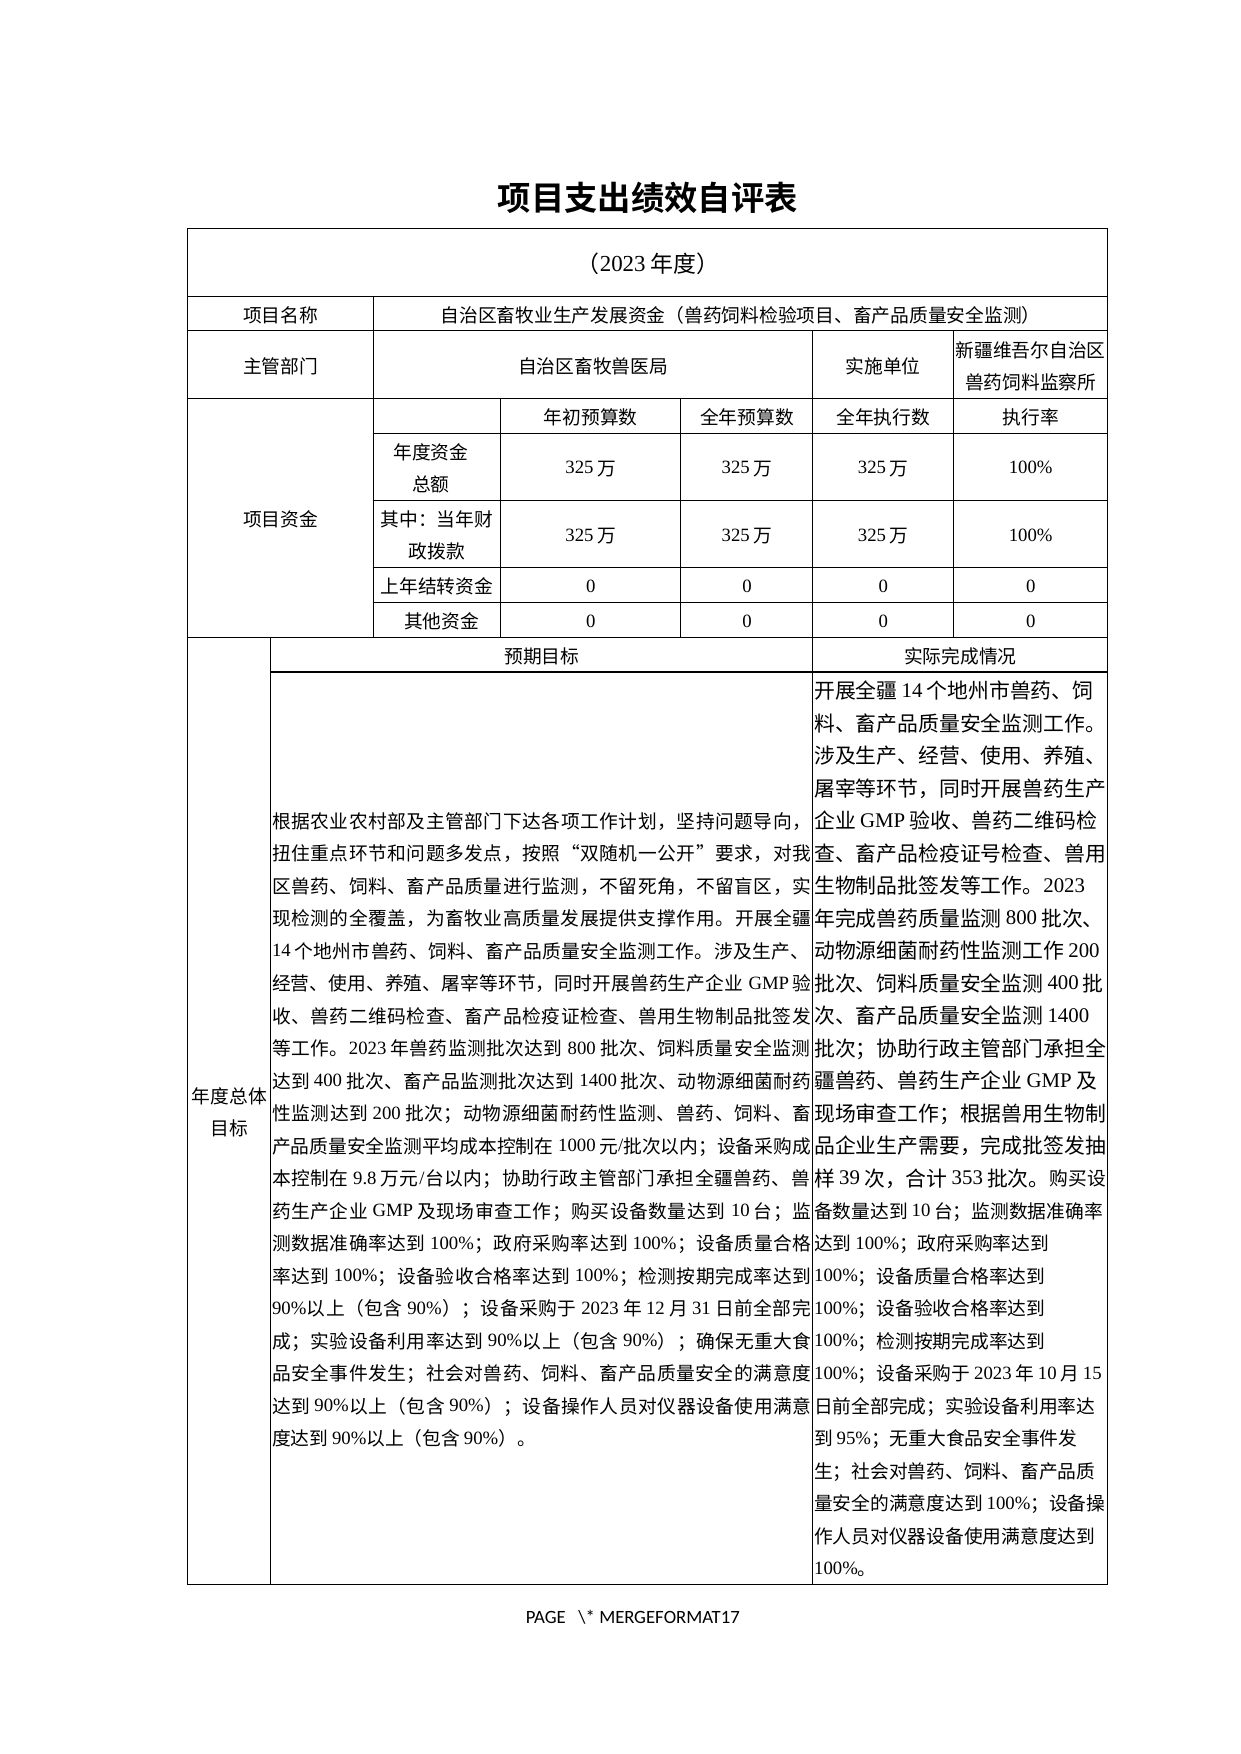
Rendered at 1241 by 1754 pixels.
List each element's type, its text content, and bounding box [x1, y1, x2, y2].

table_cell 年度总体目标 [188, 638, 270, 1584]
table_header 项目支出绩效自评表 [188, 162, 1108, 228]
table_cell 自治区畜牧业生产发展资金（兽药饲料检验项目、畜产品质量安全监测） [374, 297, 1107, 330]
table_cell 预期目标 [271, 638, 812, 671]
table_cell 年度资金 总额 [374, 434, 500, 500]
table_cell 100% [954, 434, 1107, 500]
table_cell 0 [501, 603, 680, 637]
table_cell 全年预算数 [681, 399, 812, 432]
table_cell 项目名称 [188, 297, 373, 330]
table_cell 0 [813, 603, 953, 637]
table_cell 325万 [681, 434, 812, 500]
table_cell 实际完成情况 [813, 638, 1107, 671]
table_cell 0 [813, 568, 953, 602]
table_cell 执行率 [954, 399, 1107, 432]
table_cell 0 [681, 603, 812, 637]
table_cell 325万 [501, 434, 680, 500]
table_cell 0 [501, 568, 680, 602]
table_cell 100% [954, 501, 1107, 567]
table_cell 325万 [681, 501, 812, 567]
table_cell [374, 399, 500, 432]
table_cell 年初预算数 [501, 399, 680, 432]
table_cell 0 [681, 568, 812, 602]
table_cell 自治区畜牧兽医局 [374, 331, 812, 398]
table_cell 全年执行数 [813, 399, 953, 432]
table_cell 325万 [813, 501, 953, 567]
table_cell 项目资金 [188, 399, 373, 637]
table_cell 开展全疆14个地州市兽药、饲料、畜产品质量安全监测工作。涉及生产、经营、使用、养殖、屠宰等环节，同时开展兽药生产企业GMP验收、兽药二维码检查、畜产品检疫证号检查、兽用生物制品批签发等工作。2023年完成兽药质量监测800批次、动物源细菌耐药性监测工作200批次、饲料质量安全监测400批次、畜产品质量安全监测1400批次；协助行政主管部门承担全疆兽药、兽药生产企业GMP及现场审查工作；根据兽用生物制品企业生产需要，完成批签发抽样39次，合计353批次。购买设备数量达到10台；监测数据准确率达到100%；政府采购率达到100%；设备质量合格率达到100%；设备验收合格率达到100%；检测按期完成率达到100%；设备采购于2023年10月15日前全部完成；实验设备利用率达到95%；无重大食品安全事件发生；社会对兽药、饲料、畜产品质量安全的满意度达到100%；设备操作人员对仪器设备使用满意度达到100%。 [813, 673, 1107, 1584]
table_cell 根据农业农村部及主管部门下达各项工作计划，坚持问题导向，扭住重点环节和问题多发点，按照“双随机一公开”要求，对我区兽药、饲料、畜产品质量进行监测，不留死角，不留盲区，实现检测的全覆盖，为畜牧业高质量发展提供支撑作用。开展全疆14个地州市兽药、饲料、畜产品质量安全监测工作。涉及生产、经营、使用、养殖、屠宰等环节，同时开展兽药生产企业GMP验收、兽药二维码检查、畜产品检疫证检查、兽用生物制品批签发等工作。2023年兽药监测批次达到800批次、饲料质量安全监测达到400批次、畜产品监测批次达到1400批次、动物源细菌耐药性监测达到200批次；动物源细菌耐药性监测、兽药、饲料、畜产品质量安全监测平均成本控制在1000元/批次以内；设备采购成本控制在9.8万元/台以内；协助行政主管部门承担全疆兽药、兽药生产企业GMP及现场审查工作；购买设备数量达到10台；监测数据准确率达到100%；政府采购率达到100%；设备质量合格率达到100%；设备验收合格率达到100%；检测按期完成率达到90%以上（包含90%）；设备采购于2023年12月31日前全部完成；实验设备利用率达到90%以上（包含90%）；确保无重大食品安全事件发生；社会对兽药、饲料、畜产品质量安全的满意度达到90%以上（包含90%）；设备操作人员对仪器设备使用满意度达到90%以上（包含90%）。 [271, 673, 812, 1584]
table_cell 其中：当年财政拨款 [374, 501, 500, 567]
table_cell 0 [954, 568, 1107, 602]
table_cell 其他资金 [374, 603, 500, 637]
table_cell 325万 [813, 434, 953, 500]
table_cell 上年结转资金 [374, 568, 500, 602]
table_cell 实施单位 [813, 331, 953, 398]
table_cell 325万 [501, 501, 680, 567]
table_cell （2023年度） [188, 229, 1107, 296]
table_cell 新疆维吾尔自治区兽药饲料监察所 [954, 331, 1107, 398]
table_cell 主管部门 [188, 331, 373, 398]
table_cell 0 [954, 603, 1107, 637]
